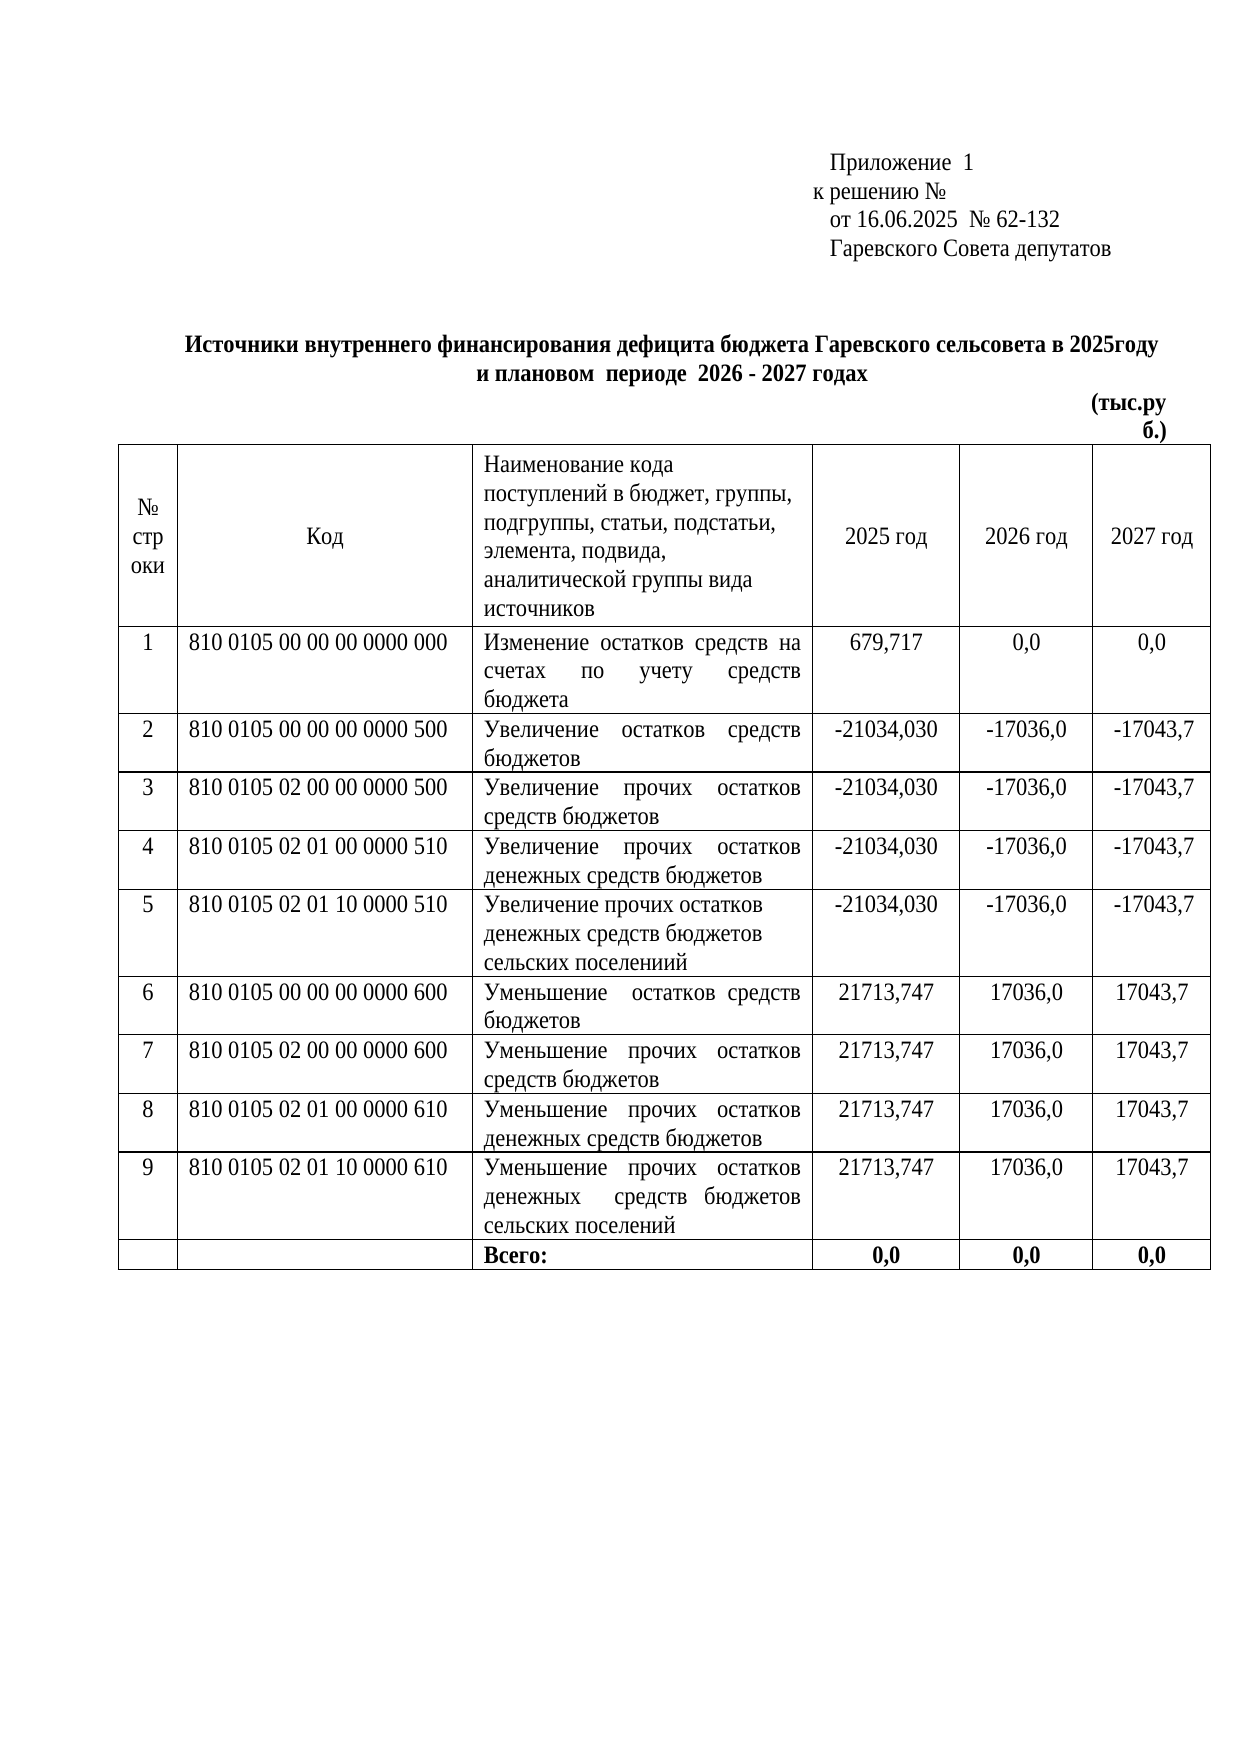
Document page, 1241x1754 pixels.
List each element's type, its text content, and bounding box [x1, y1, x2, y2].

table_cell 9 [119, 1153, 177, 1239]
table_cell 0,0 [960, 1240, 1092, 1268]
table_cell Уменьшение прочих остатков денежных средств бюджетов [473, 1094, 812, 1151]
table_cell -17036,0 [960, 890, 1092, 976]
table_cell -21034,030 [813, 831, 959, 888]
table_header 2025 год [813, 445, 959, 626]
table_cell 810 0105 00 00 00 0000 600 [178, 977, 472, 1034]
table_cell 810 0105 00 00 00 0000 000 [178, 627, 472, 713]
table_cell 17043,7 [1093, 977, 1210, 1034]
table_cell Увеличение прочих остатков денежных средств бюджетов [473, 831, 812, 888]
table_cell 0,0 [1093, 627, 1210, 713]
table_cell 17043,7 [1093, 1153, 1210, 1239]
table_cell 1 [119, 627, 177, 713]
text Приложение 1 [177, 147, 1166, 176]
table_cell 810 0105 02 01 00 0000 510 [178, 831, 472, 888]
table_cell 17043,7 [1093, 1094, 1210, 1151]
text (тыс.руб.) [177, 387, 1166, 444]
table_cell 4 [119, 831, 177, 888]
table_cell 6 [119, 977, 177, 1034]
table_cell Увеличение прочих остатков денежных средств бюджетов сельских поселениий [473, 890, 812, 976]
text Источники внутреннего финансирования дефицита бюджета Гаревского сельсовета в 2025году [177, 329, 1166, 358]
table_header № строки [119, 445, 177, 626]
table_header 2026 год [960, 445, 1092, 626]
table_cell 0,0 [960, 627, 1092, 713]
table_cell 17036,0 [960, 1153, 1092, 1239]
table_cell 21713,747 [813, 1035, 959, 1093]
table_cell 21713,747 [813, 1094, 959, 1151]
table_cell 17043,7 [1093, 1035, 1210, 1093]
table_cell 3 [119, 773, 177, 830]
table_cell -21034,030 [813, 714, 959, 771]
text и плановом периоде 2026 - 2027 годах [177, 358, 1166, 387]
table_cell Всего: [473, 1240, 812, 1268]
text от 16.06.2025 № 62-132 [177, 204, 1166, 233]
table_cell -17043,7 [1093, 831, 1210, 888]
table_cell 8 [119, 1094, 177, 1151]
table_cell 21713,747 [813, 977, 959, 1034]
table_cell 17036,0 [960, 977, 1092, 1034]
table_cell 810 0105 02 01 00 0000 610 [178, 1094, 472, 1151]
table_cell [119, 1240, 177, 1268]
table_cell -17036,0 [960, 773, 1092, 830]
table_cell 17036,0 [960, 1094, 1092, 1151]
table_cell Уменьшение остатков средств бюджетов [473, 977, 812, 1034]
table_header Код [178, 445, 472, 626]
text Гаревского Совета депутатов [177, 233, 1166, 262]
table_cell 810 0105 00 00 00 0000 500 [178, 714, 472, 771]
table_cell 21713,747 [813, 1153, 959, 1239]
table_cell [178, 1240, 472, 1268]
table_cell 679,717 [813, 627, 959, 713]
table_header Наименование кода поступлений в бюджет, группы, подгруппы, статьи, подстатьи, элемента, подвида, аналитической группы вида источников [473, 445, 812, 626]
table_cell 5 [119, 890, 177, 976]
table_cell Уменьшение прочих остатков денежных средств бюджетов сельских поселений [473, 1153, 812, 1239]
table_cell Увеличение прочих остатков средств бюджетов [473, 773, 812, 830]
table_cell -17043,7 [1093, 773, 1210, 830]
table_cell Увеличение остатков средств бюджетов [473, 714, 812, 771]
table_cell 810 0105 02 00 00 0000 500 [178, 773, 472, 830]
table_cell 0,0 [1093, 1240, 1210, 1268]
table_cell Изменение остатков средств на счетах по учету средств бюджета [473, 627, 812, 713]
table_cell -17043,7 [1093, 890, 1210, 976]
text к решению № [177, 176, 1166, 204]
table_cell 2 [119, 714, 177, 771]
table_cell Уменьшение прочих остатков средств бюджетов [473, 1035, 812, 1093]
table_cell 810 0105 02 00 00 0000 600 [178, 1035, 472, 1093]
table_cell -21034,030 [813, 890, 959, 976]
table_cell -17036,0 [960, 831, 1092, 888]
table_cell -21034,030 [813, 773, 959, 830]
table_cell -17043,7 [1093, 714, 1210, 771]
table_cell 17036,0 [960, 1035, 1092, 1093]
table_cell 810 0105 02 01 10 0000 510 [178, 890, 472, 976]
table_cell 810 0105 02 01 10 0000 610 [178, 1153, 472, 1239]
table_cell 0,0 [813, 1240, 959, 1268]
table_header 2027 год [1093, 445, 1210, 626]
table_cell 7 [119, 1035, 177, 1093]
table_cell -17036,0 [960, 714, 1092, 771]
